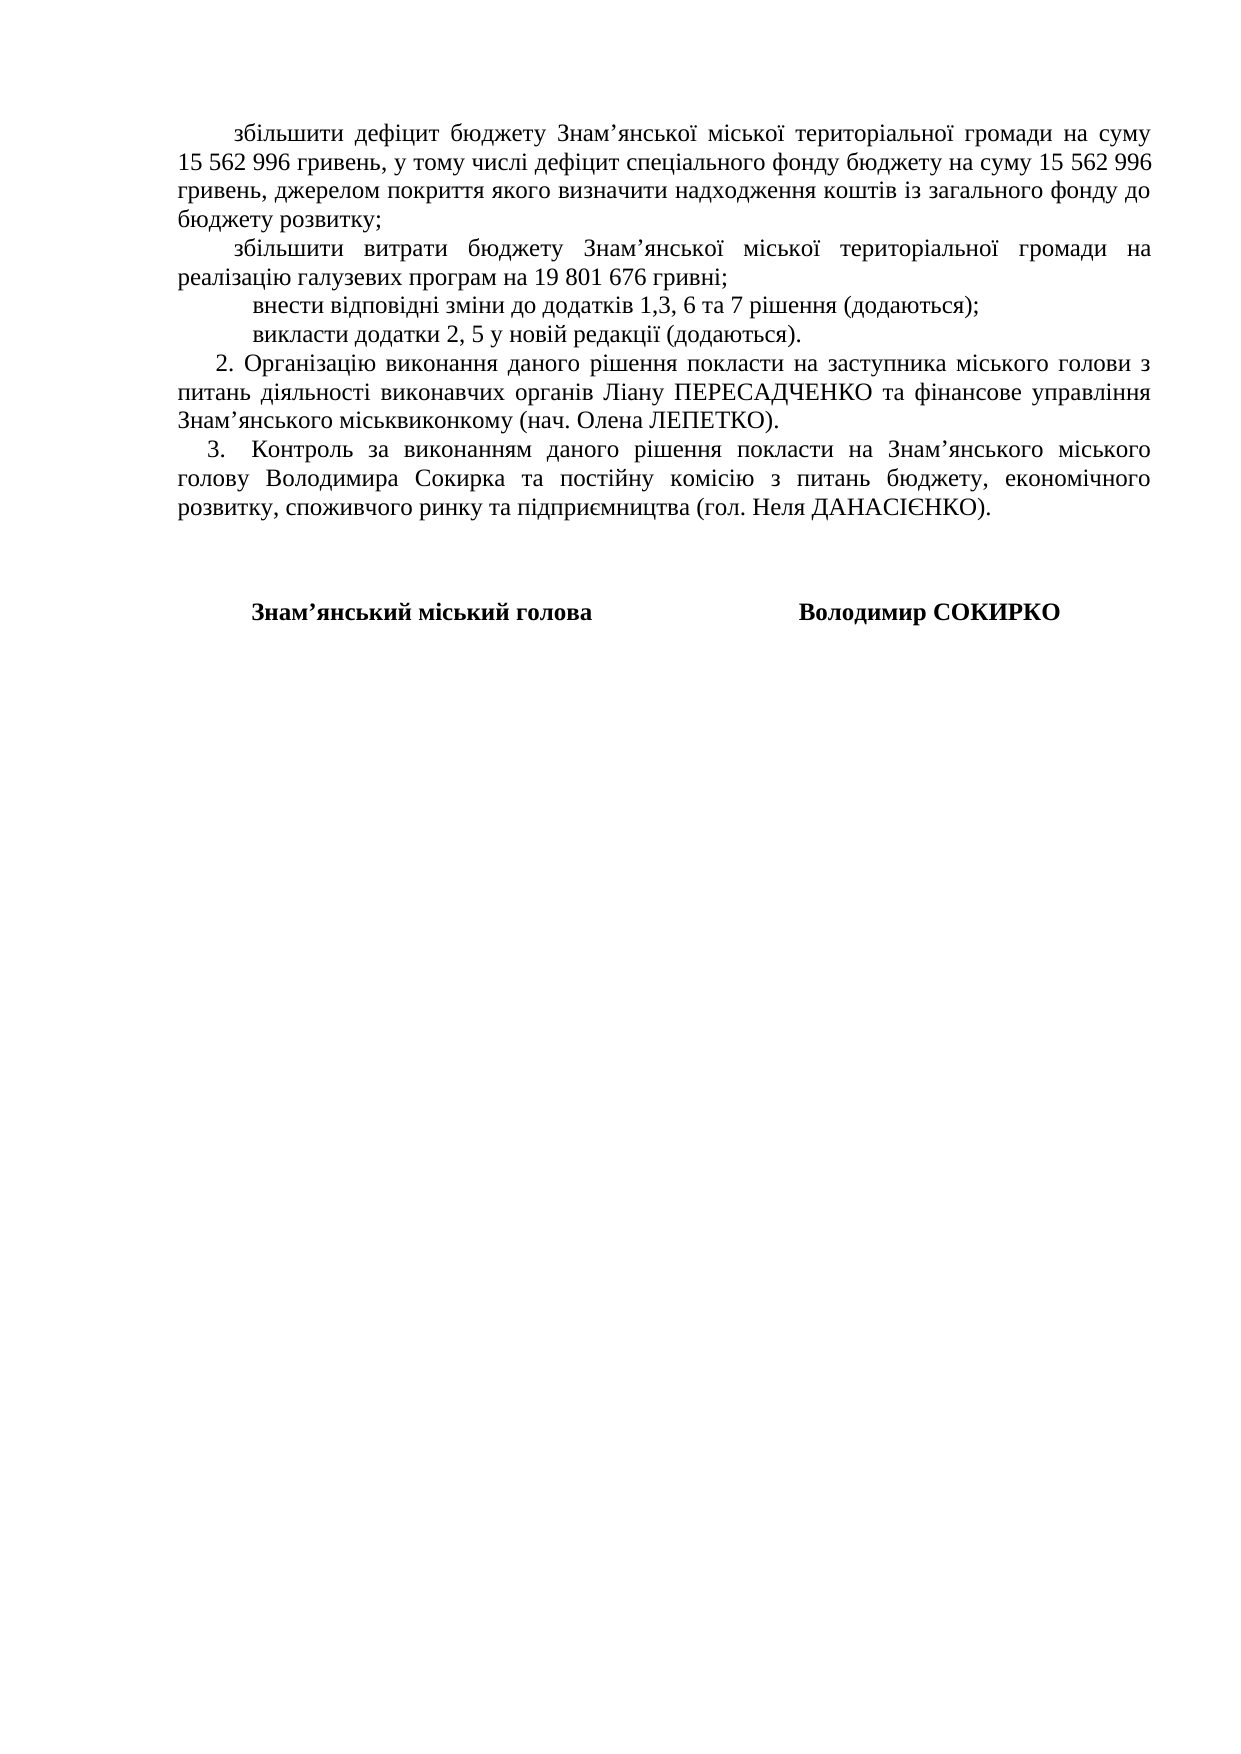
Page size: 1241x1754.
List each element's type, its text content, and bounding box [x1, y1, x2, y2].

text збільшити витрати бюджету Знам’янської міської територіальної громади на реалізацію галузевих програм на 19 801 676 гривні; [177, 233, 1152, 291]
text викласти додатки 2, 5 у новій редакції (додаються). [177, 319, 1152, 348]
text 2. Організацію виконання даного рішення покласти на заступника міського голови з питань діяльності виконавчих органів Ліану ПЕРЕСАДЧЕНКО та фінансове управління Знам’янського міськвиконкому (нач. Олена ЛЕПЕТКО). [177, 348, 1152, 434]
text збільшити дефіцит бюджету Знам’янської міської територіальної громади на суму 15 562 996 гривень, у тому числі дефіцит спеціального фонду бюджету на суму 15 562 996 гривень, джерелом покриття якого визначити надходження коштів із загального фонду до бюджету розвитку; [177, 118, 1152, 233]
text внести відповідні зміни до додатків 1,3, 6 та 7 рішення (додаються); [177, 291, 1152, 319]
list Контроль за виконанням даного рішення покласти на Знам’янського міського голову Володимира Сокирка та постійну комісію з питань бюджету, економічного розвитку, споживчого ринку та підприємництва (гол. Неля ДАНАСІЄНКО). [177, 434, 1152, 521]
text Знам’янський міський голова Володимир СОКИРКО [177, 597, 1152, 626]
